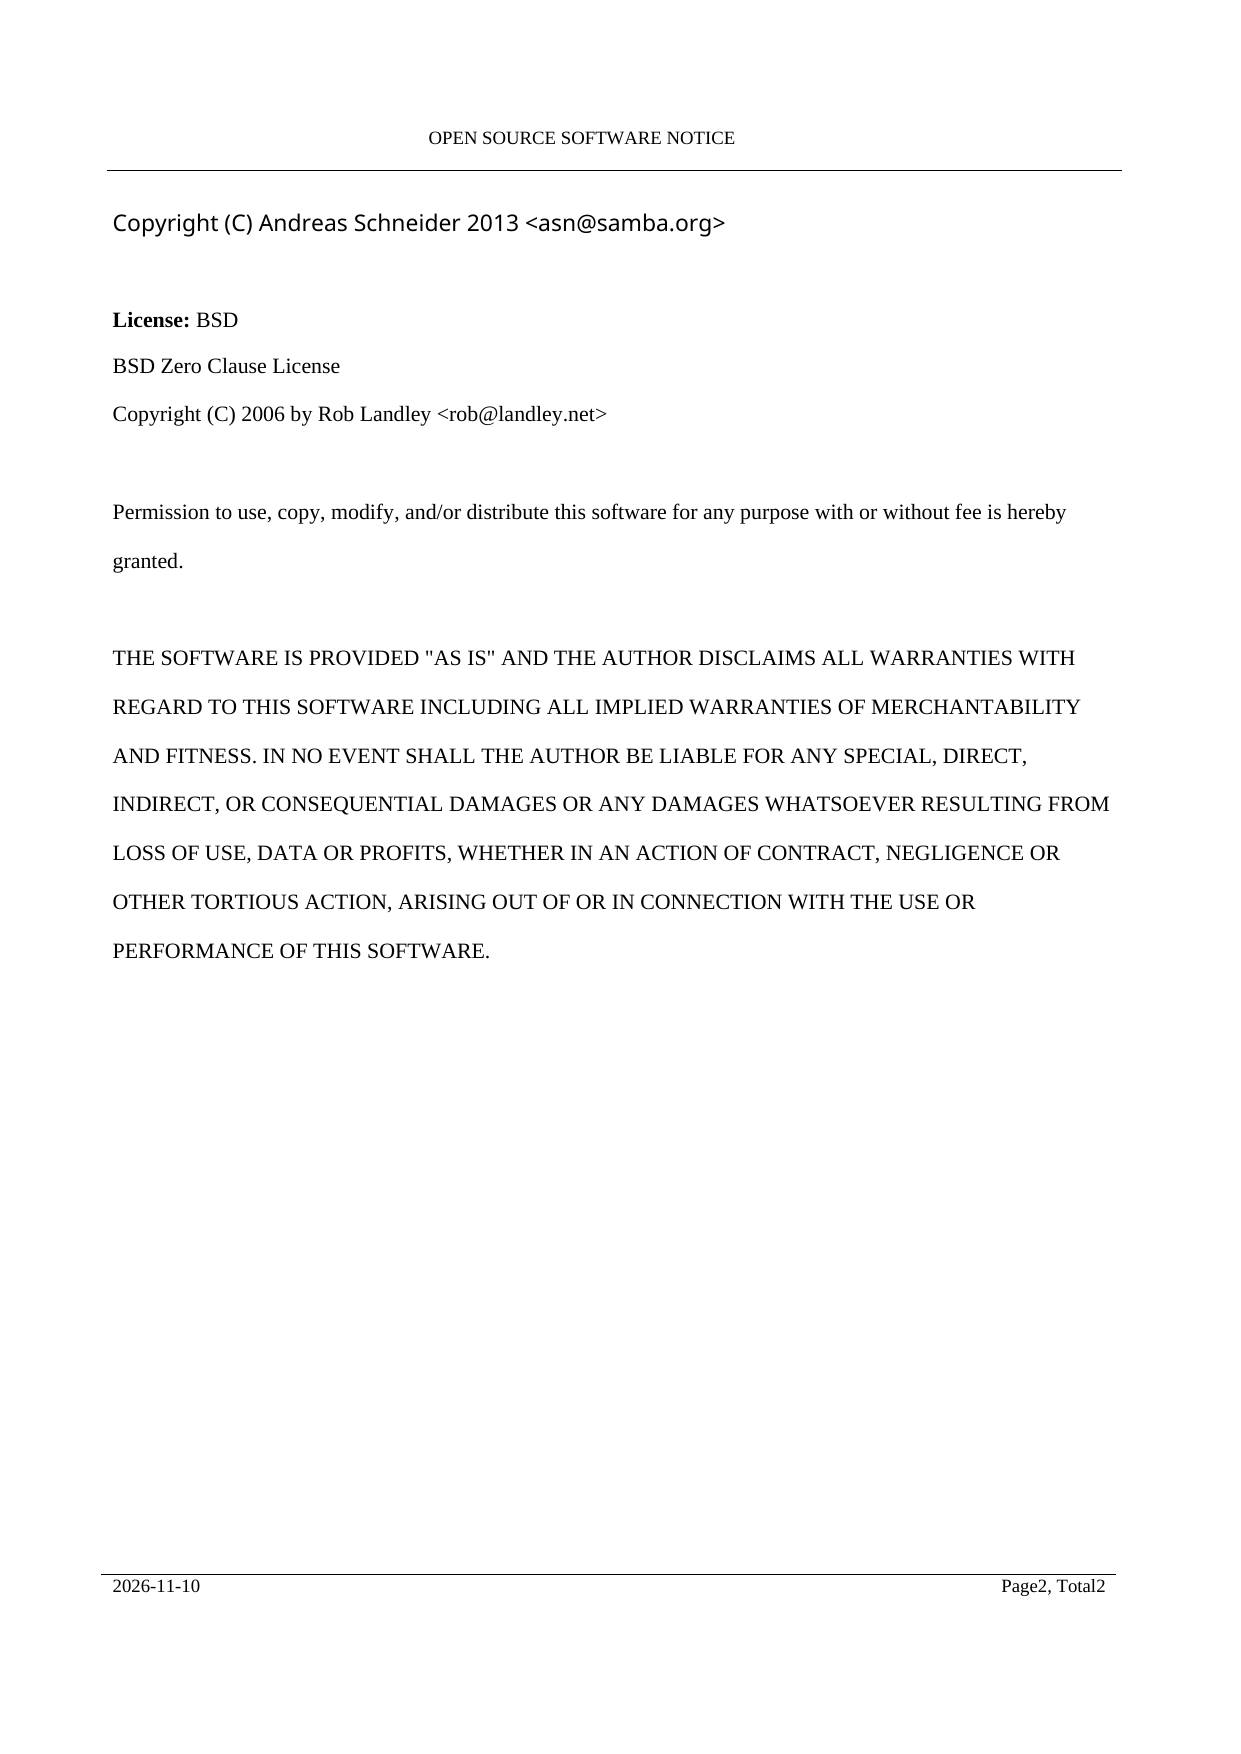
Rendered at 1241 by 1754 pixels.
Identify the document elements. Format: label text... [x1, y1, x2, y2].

text License: BSD [112, 304, 1128, 336]
text BSD Zero Clause License Copyright (C) 2006 by Rob Landley <rob@landley.net> Permission to use, copy, modify, and/or distribute this software for any purpose with or without fee is hereby granted. THE SOFTWARE IS PROVIDED "AS IS" AND THE AUTHOR DISCLAIMS ALL WARRANTIES WITH REGARD TO THIS SOFTWARE INCLUDING ALL IMPLIED WARRANTIES OF MERCHANTABILITY AND FITNESS. IN NO EVENT SHALL THE AUTHOR BE LIABLE FOR ANY SPECIAL, DIRECT, INDIRECT, OR CONSEQUENTIAL DAMAGES OR ANY DAMAGES WHATSOEVER RESULTING FROM LOSS OF USE, DATA OR PROFITS, WHETHER IN AN ACTION OF CONTRACT, NEGLIGENCE OR OTHER TORTIOUS ACTION, ARISING OUT OF OR IN CONNECTION WITH THE USE OR PERFORMANCE OF THIS SOFTWARE. [112, 349, 1128, 1015]
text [112, 206, 1128, 288]
